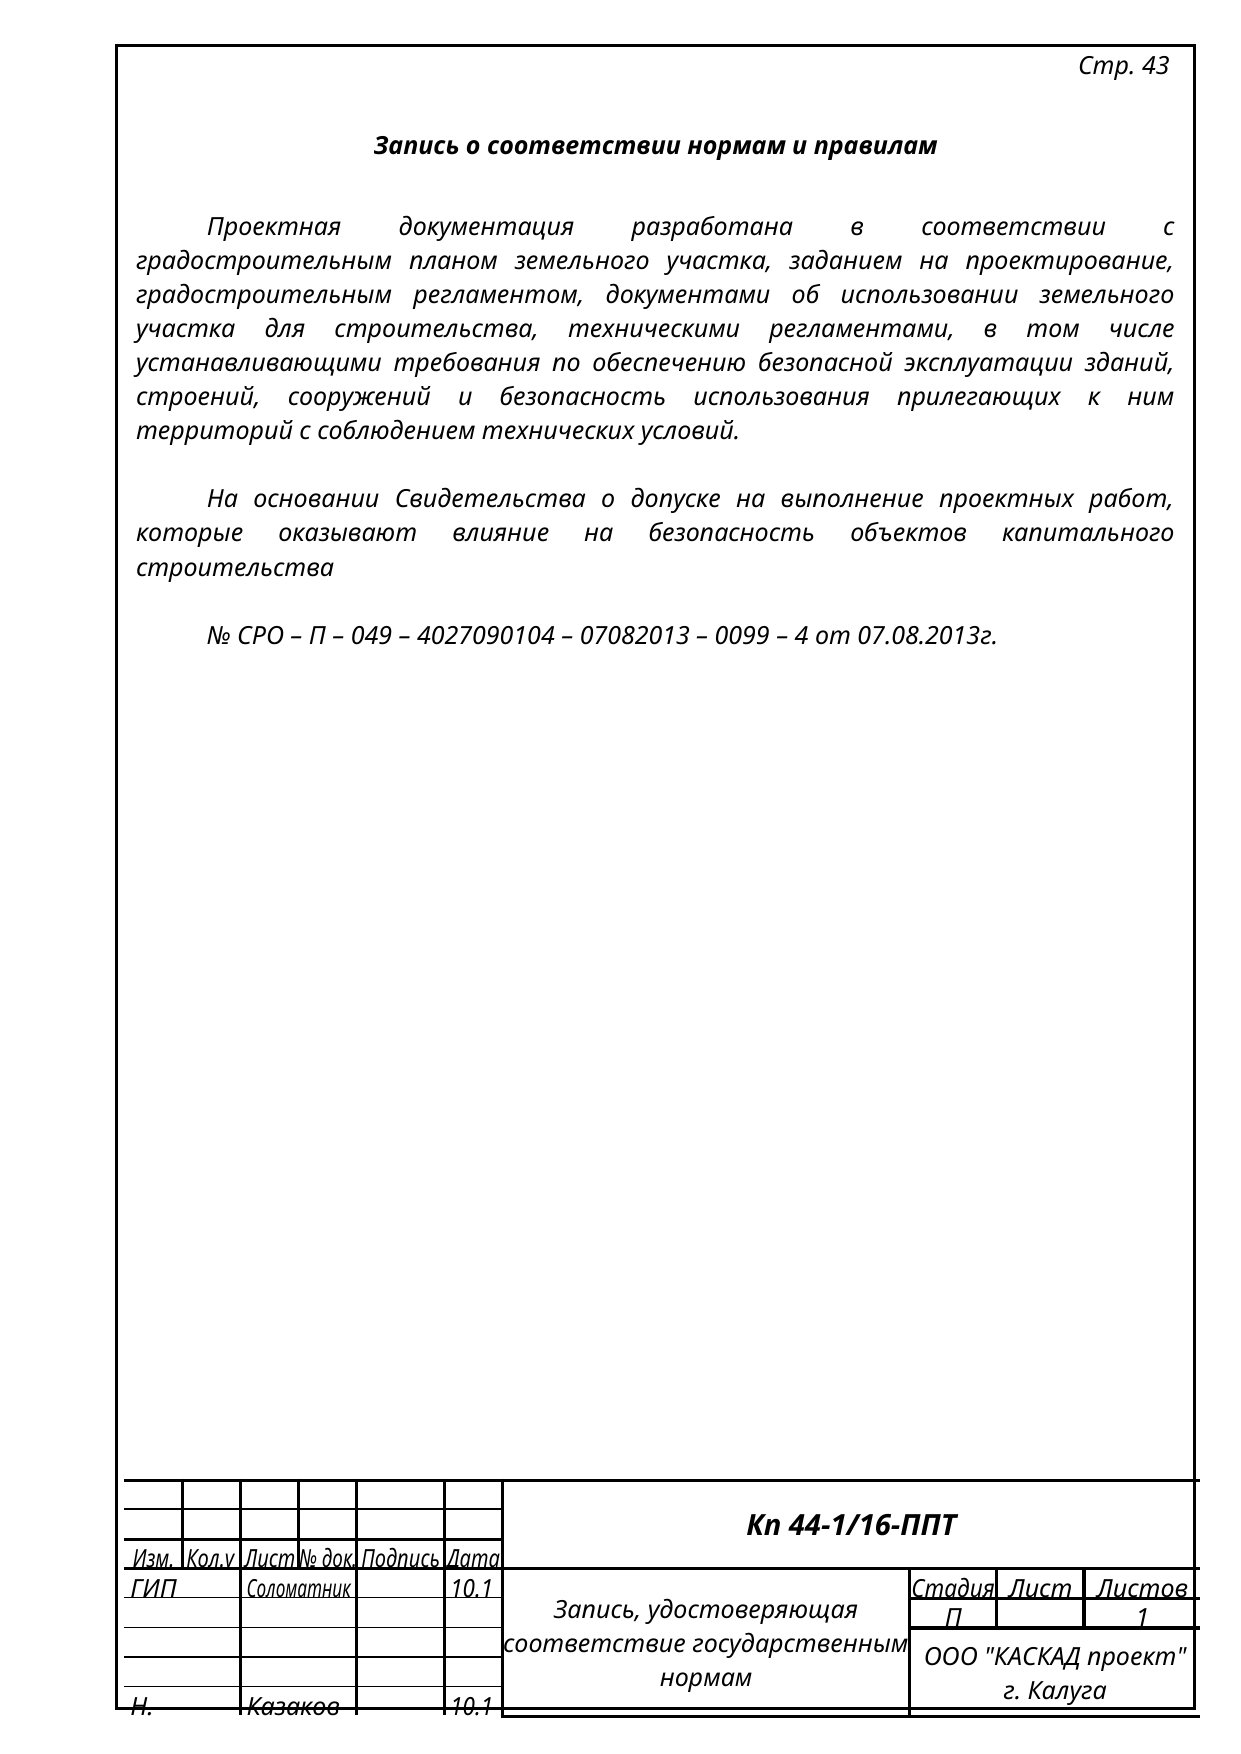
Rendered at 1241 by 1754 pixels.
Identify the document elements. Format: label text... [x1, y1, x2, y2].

text Проектная документация разработана в соответствии с градостроительным планом земельного участка, заданием на проектирование, градостроительным регламентом, документами об использовании земельного участка для строительства, техническими регламентами, в том числе устанавливающими требования по обеспечению безопасной эксплуатации зданий, строений, сооружений и безопасность использования прилегающих к ним территорий с соблюдением технических условий. [136, 208, 1175, 447]
text Запись о соответствии нормам и правилам [118, 128, 1193, 162]
text На основании Свидетельства о допуске на выполнение проектных работ, которые оказывают влияние на безопасность объектов капитального строительства [136, 481, 1175, 583]
text № СРО – П – 049 – 4027090104 – 07082013 – 0099 – 4 от 07.08.2013г. [136, 617, 1175, 651]
